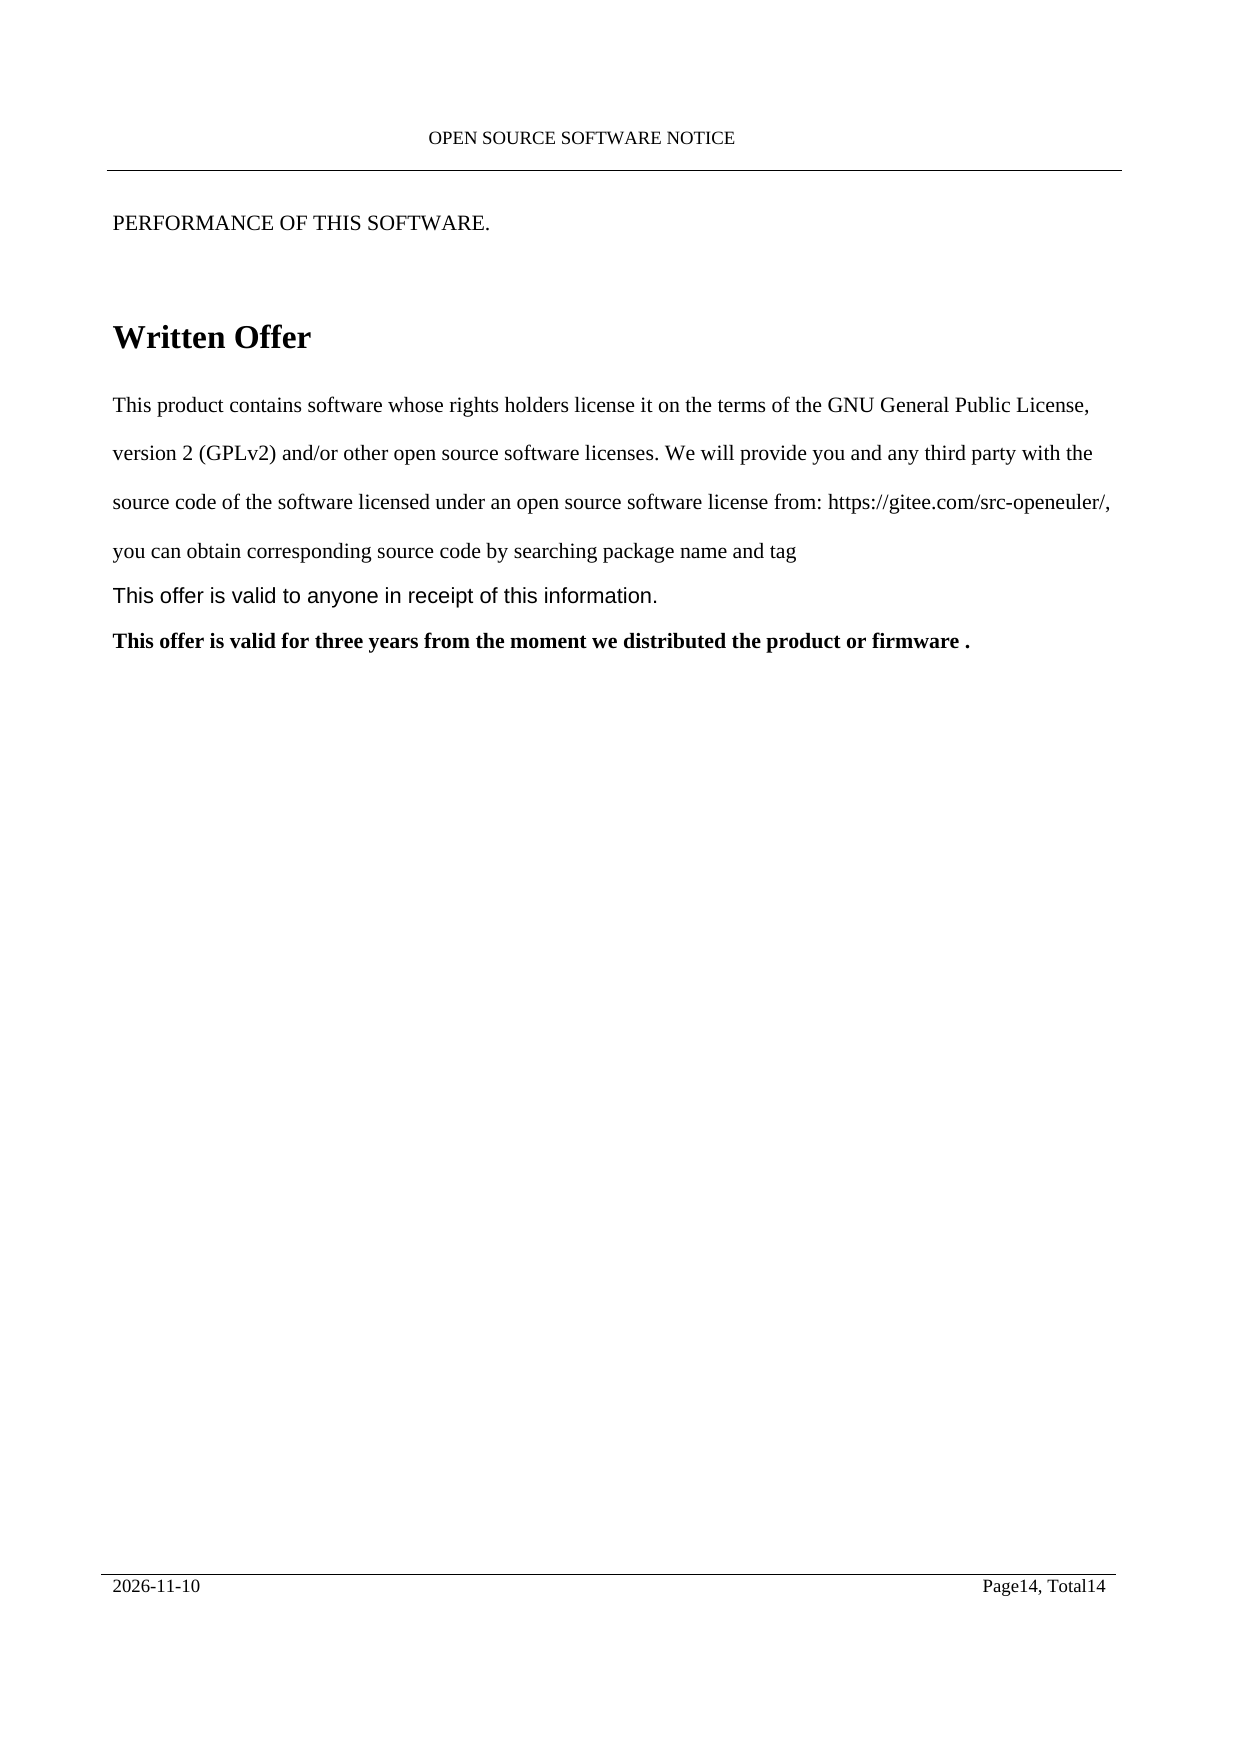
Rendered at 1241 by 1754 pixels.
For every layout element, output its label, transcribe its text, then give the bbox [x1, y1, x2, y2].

text This product contains software whose rights holders license it on the terms of the GNU General Public License, version 2 (GPLv2) and/or other open source software licenses. We will provide you and any third party with the source code of the software licensed under an open source software license from: https://gitee.com/src-openeuler/, you can obtain corresponding source code by searching package name and tag [112, 388, 1128, 567]
text This offer is valid to anyone in receipt of this information. [112, 579, 1128, 612]
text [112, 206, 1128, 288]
text Written Offer [112, 304, 1128, 369]
text This offer is valid for three years from the moment we distributed the product or firmware . [112, 624, 1128, 657]
